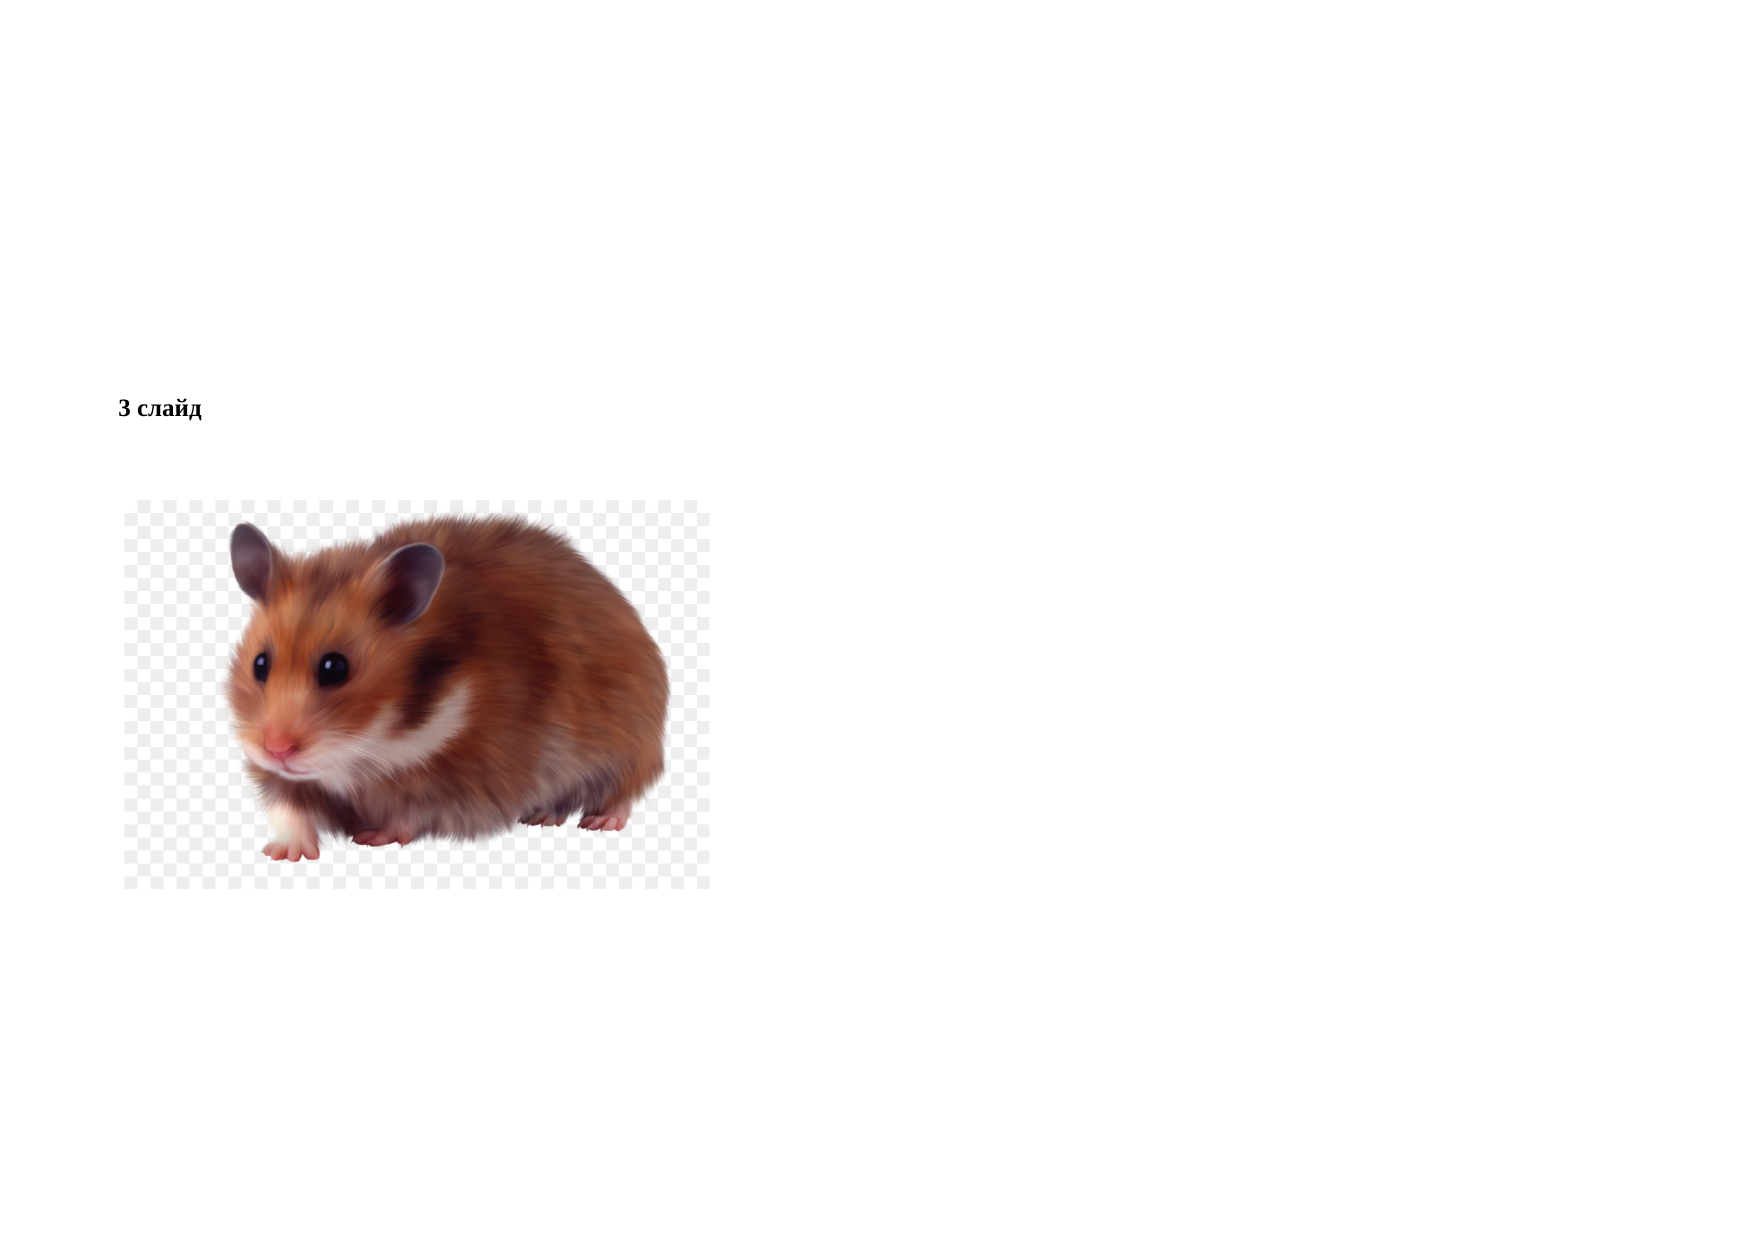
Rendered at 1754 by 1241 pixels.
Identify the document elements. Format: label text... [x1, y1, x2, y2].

text 3 слайд [118, 393, 1636, 421]
picture [124, 500, 710, 889]
